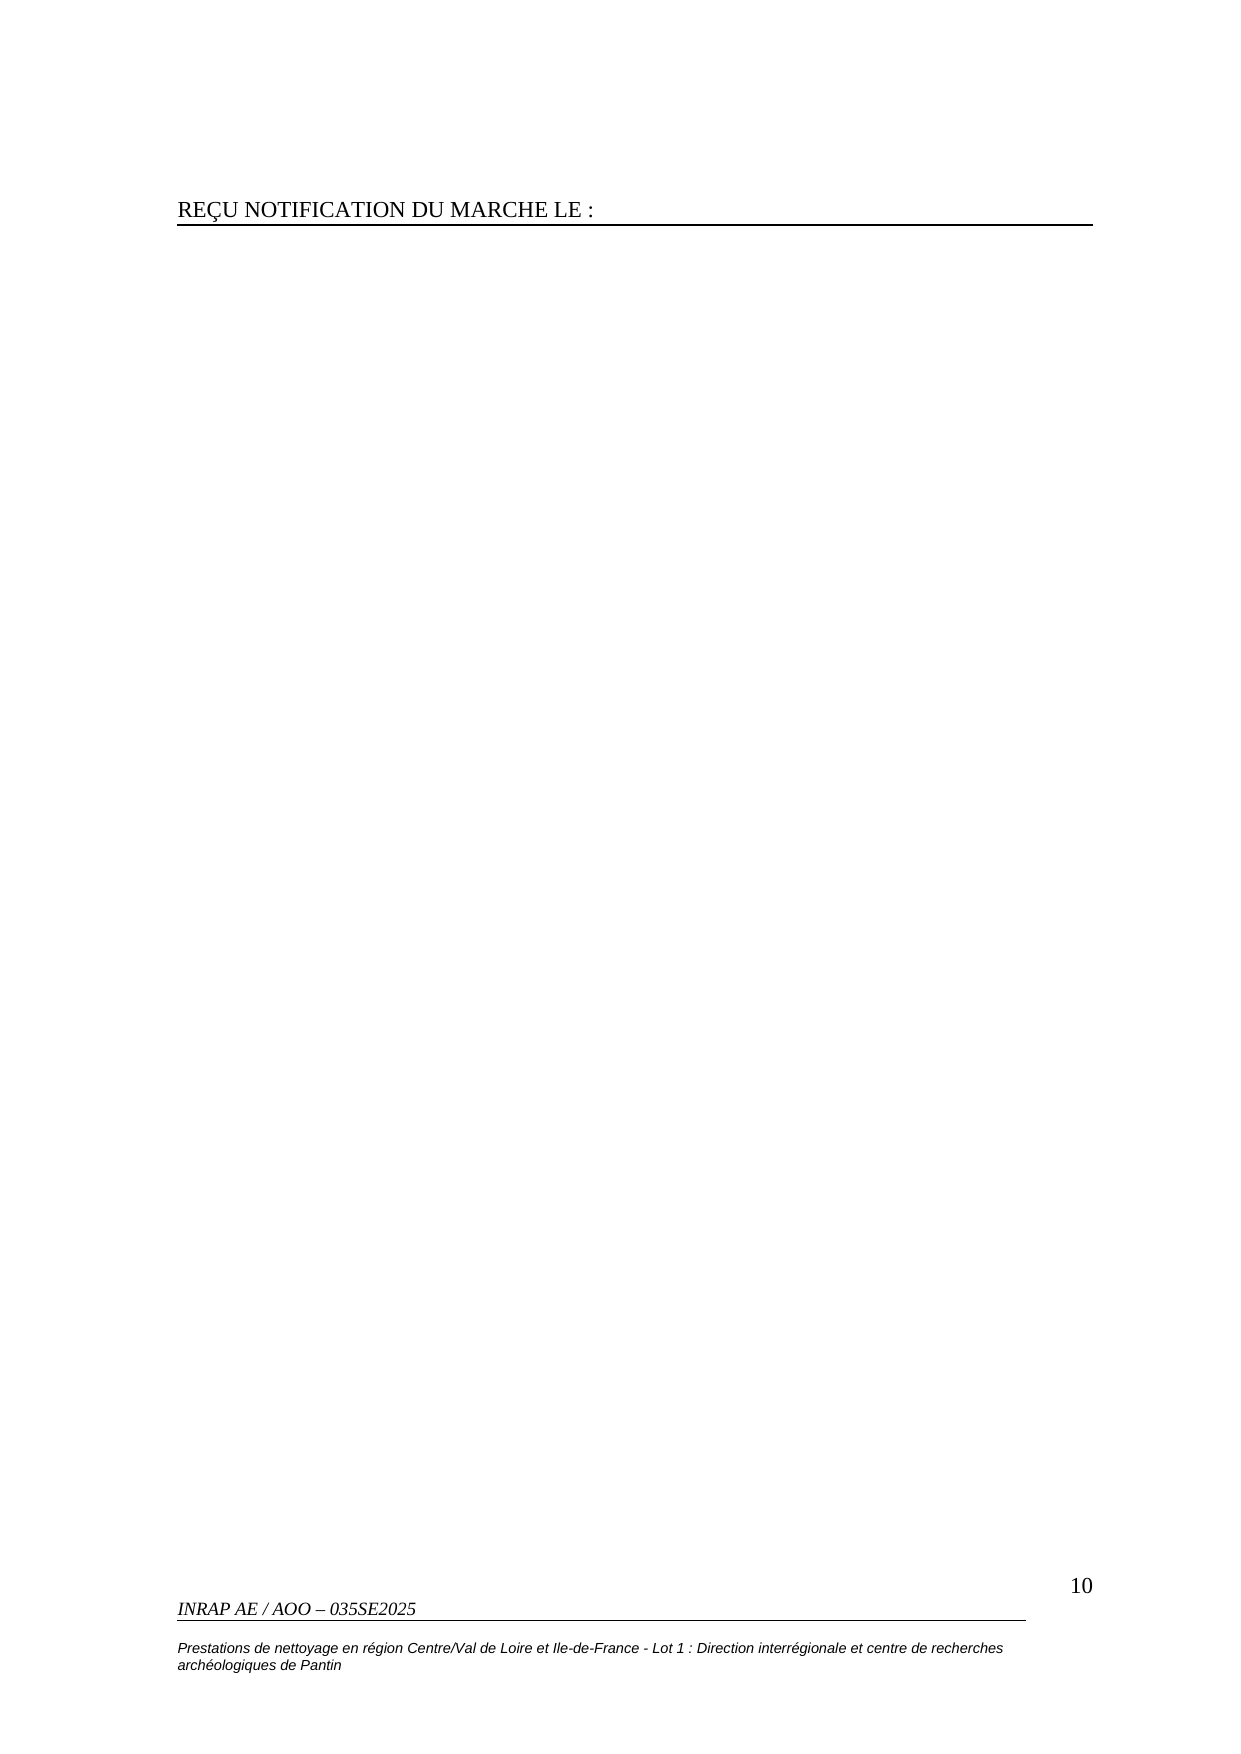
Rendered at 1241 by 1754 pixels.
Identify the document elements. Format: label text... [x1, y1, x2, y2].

text REÇU NOTIFICATION DU MARCHE LE : [177, 197, 1093, 224]
